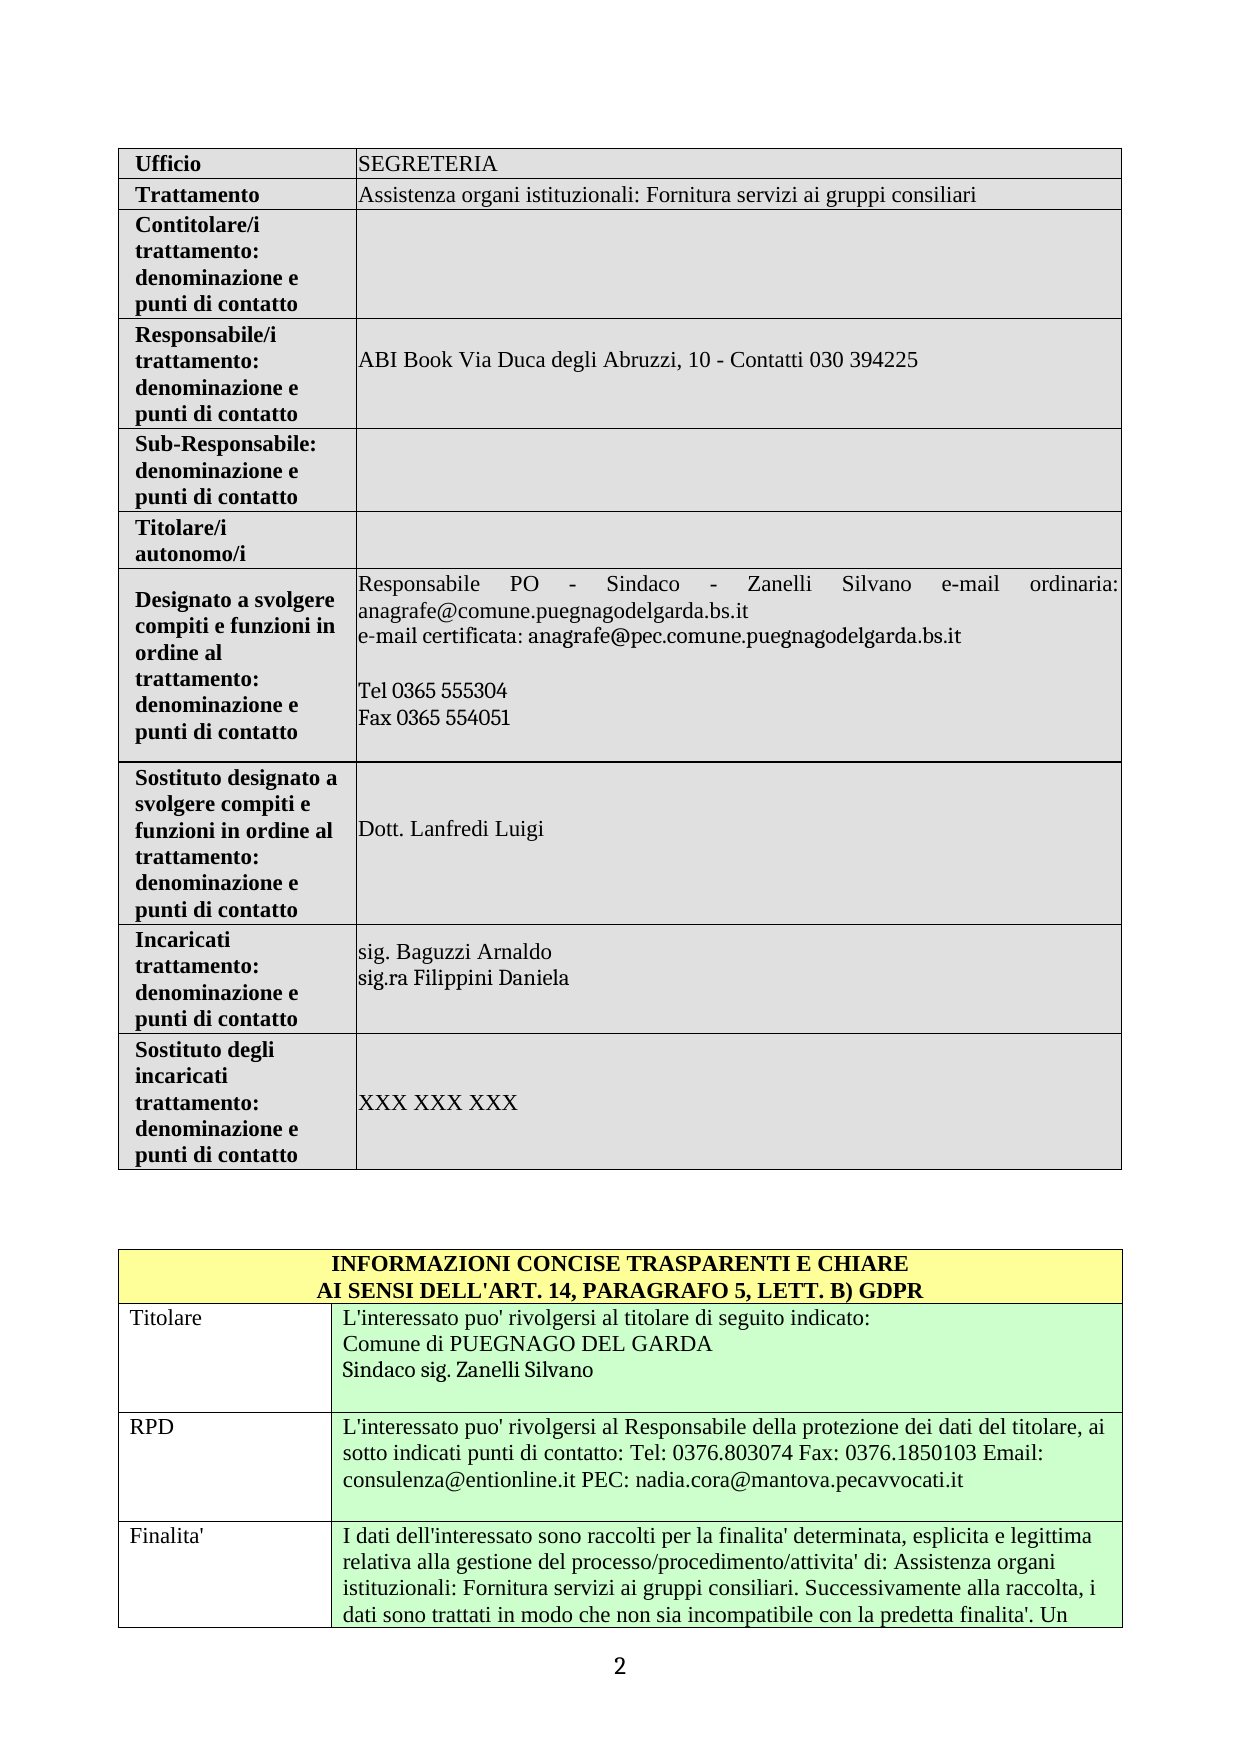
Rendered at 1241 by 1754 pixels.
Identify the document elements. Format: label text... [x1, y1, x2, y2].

table_cell Sostituto designato a svolgere compiti e funzioni in ordine al trattamento: denominazione e punti di contatto [119, 763, 356, 924]
table_cell Titolare/i autonomo/i [119, 512, 356, 568]
table_header INFORMAZIONI CONCISE TRASPARENTI E CHIARE AI SENSI DELL'ART. 14, PARAGRAFO 5, LETT. B) GDPR [119, 1250, 1122, 1303]
table_cell Responsabile PO - Sindaco - Zanelli Silvano e-mail ordinaria: anagrafe@comune.puegnagodelgarda.bs.it e-mail certificata: anagrafe@pec.comune.puegnagodelgarda.bs.it Tel 0365 555304 Fax 0365 554051 [357, 569, 1121, 761]
table_cell Trattamento [119, 179, 356, 209]
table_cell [332, 1522, 1122, 1627]
table_cell L'interessato puo' rivolgersi al Responsabile della protezione dei dati del titolare, ai sotto indicati punti di contatto: Tel: 0376.803074 Fax: 0376.1850103 Email: consulenza@entionline.it PEC: nadia.cora@mantova.pecavvocati.it [332, 1413, 1122, 1521]
table_cell sig. Baguzzi Arnaldo sig.ra Filippini Daniela [357, 925, 1121, 1033]
table_cell [357, 512, 1121, 568]
table_cell Titolare [119, 1304, 331, 1412]
table_cell SEGRETERIA [357, 149, 1121, 178]
table_cell Sostituto degli incaricati trattamento: denominazione e punti di contatto [119, 1034, 356, 1169]
table_cell L'interessato puo' rivolgersi al titolare di seguito indicato: Comune di PUEGNAGO DEL GARDA Sindaco sig. Zanelli Silvano [332, 1304, 1122, 1412]
table_cell Responsabile/i trattamento: denominazione e punti di contatto [119, 319, 356, 428]
table_cell Assistenza organi istituzionali: Fornitura servizi ai gruppi consiliari [357, 179, 1121, 209]
table_cell Dott. Lanfredi Luigi [357, 763, 1121, 924]
table_cell Finalita' [119, 1522, 331, 1627]
table_cell XXX XXX XXX [357, 1034, 1121, 1169]
table_cell [357, 210, 1121, 318]
table_cell Incaricati trattamento: denominazione e punti di contatto [119, 925, 356, 1033]
table_cell Designato a svolgere compiti e funzioni in ordine al trattamento: denominazione e punti di contatto [119, 569, 356, 761]
table_cell [357, 429, 1121, 511]
table_cell Contitolare/i trattamento: denominazione e punti di contatto [119, 210, 356, 318]
table_cell RPD [119, 1413, 331, 1521]
table_cell Ufficio [119, 149, 356, 178]
table_cell Sub-Responsabile: denominazione e punti di contatto [119, 429, 356, 511]
table_cell ABI Book Via Duca degli Abruzzi, 10 - Contatti 030 394225 [357, 319, 1121, 428]
